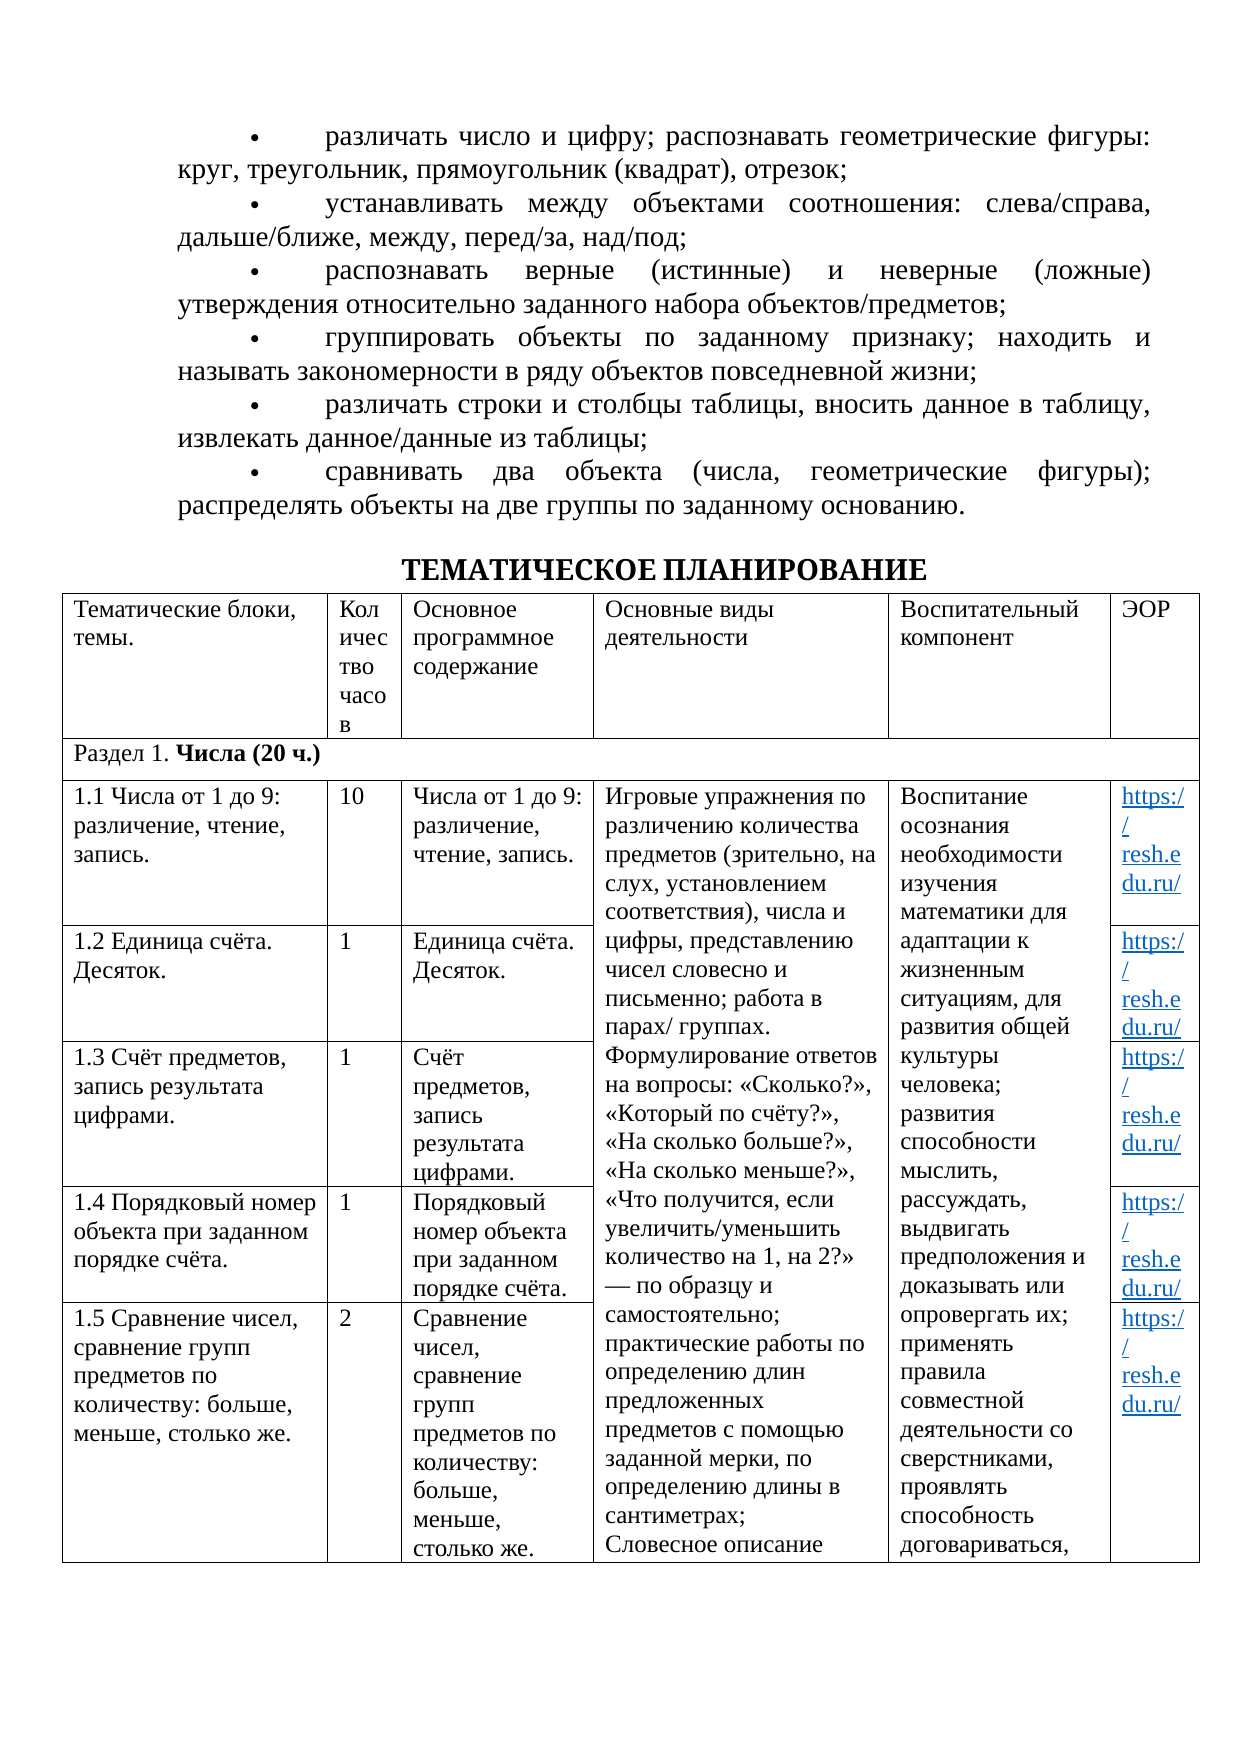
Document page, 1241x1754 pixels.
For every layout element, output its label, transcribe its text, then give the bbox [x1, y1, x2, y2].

table_cell Игровые упражнения по различению количества предметов (зрительно, на слух, установлением соответствия), числа и цифры, представлению чисел словесно и письменно; работа в парах/ группах. Формулирование ответов на вопросы: «Сколько?», «Который по счёту?», «На сколько больше?», «На сколько меньше?», «Что получится, если увеличить/уменьшить количество на 1, на 2?» — по образцу и самостоятельно; практические работы по определению длин предложенных предметов с помощью заданной мерки, по определению длины в сантиметрах; Словесное описание группы предметов, ряда чисел; чтение и запись по образцу и самостоятельно групп чисел, геометрических фигур в заданном и самостоятельно установленном порядке; обсуждение: назначение знаков в математике, обобщение представлений; цифры; знаки сравнения, равенства, арифметических действий; устная работа: счёт единицами в разном порядке, чтение, упорядочение однозначных и двузначных чисел; счёт по 2, по 5; Работа с таблицей чисел: наблюдение, установление закономерностей в расположении чисел; работа в парах/группах. Формулирование вопросов, связанных с порядком чисел, увеличением/уменьшением числа на несколько единиц, установлением закономерности в ряду чисел; Моделирование учебных ситуаций, связанных с применением представлений о числе в практических ситуациях. Письмо цифр [594, 781, 888, 1562]
table_header ЭОР [1111, 594, 1199, 737]
table_cell 1.2 Единица счёта. Десяток. [63, 926, 327, 1041]
table_cell 1.1 Числа от 1 до 9: различение, чтение, запись. [63, 781, 327, 925]
table_cell 1 [328, 1187, 401, 1302]
table_cell Воспитание осознания необходимости изучения математики для адаптации к жизненным ситуациям, для развития общей культуры человека; развития способности мыслить, рассуждать, выдвигать предположения и доказывать или опровергать их; применять правила совместной деятельности со сверстниками, проявлять способность договариваться, лидировать, следовать указаниям, осознавать личную ответственность и объективно оценивать свой вклад в общий результат [889, 781, 1110, 1562]
list устанавливать между объектами соотношения: слева/справа, дальше/ближе, между, перед/за, над/под; [177, 185, 1152, 252]
table_cell https://resh.edu.ru/ [1111, 1187, 1199, 1302]
table_header Основные виды деятельности [594, 594, 888, 737]
table_header Тематические блоки, темы. [63, 594, 327, 737]
table_cell Сравнение чисел, сравнение групп предметов по количеству: больше, меньше, столько же. [402, 1303, 593, 1562]
table_cell 1 [328, 1042, 401, 1186]
table_cell Порядковый номер объекта при заданном порядке счёта. [402, 1187, 593, 1302]
table_cell 10 [328, 781, 401, 925]
list группировать объекты по заданному признаку; находить и называть закономерности в ряду объектов повседневной жизни; [177, 319, 1152, 386]
table_cell https://resh.edu.ru/ [1111, 926, 1199, 1041]
list распознавать верные (истинные) и неверные (ложные) утверждения относительно заданного набора объектов/предметов; [177, 252, 1152, 319]
table_cell 1.3 Счёт предметов, запись результата цифрами. [63, 1042, 327, 1186]
list различать число и цифру; распознавать геометрические фигуры: круг, треугольник, прямоугольник (квадрат), отрезок; [177, 118, 1152, 185]
text ТЕМАТИЧЕСКОЕ ПЛАНИРОВАНИЕ [177, 554, 1152, 588]
table_cell 1.5 Сравнение чисел, сравнение групп предметов по количеству: больше, меньше, столько же. [63, 1303, 327, 1562]
table_cell Числа от 1 до 9: различение, чтение, запись. [402, 781, 593, 925]
list различать строки и столбцы таблицы, вносить данное в таблицу, извлекать данное/данные из таблицы; [177, 386, 1152, 453]
table_cell https://resh.edu.ru/ [1111, 1042, 1199, 1186]
table_cell 1 [328, 926, 401, 1041]
table_cell 2 [328, 1303, 401, 1562]
table_cell 1.4 Порядковый номер объекта при заданном порядке счёта. [63, 1187, 327, 1302]
table_cell Счёт предметов, запись результата цифрами. [402, 1042, 593, 1186]
table_header Количество часов [328, 594, 401, 737]
table_cell Раздел 1. Числа (20 ч.) [63, 739, 1199, 780]
table_header Воспитательный компонент [889, 594, 1110, 737]
table_cell https://resh.edu.ru/ [1111, 781, 1199, 925]
list сравнивать два объекта (числа, геометрические фигуры); распределять объекты на две группы по заданному основанию. [177, 453, 1152, 521]
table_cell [1111, 1303, 1199, 1562]
table_cell Единица счёта. Десяток. [402, 926, 593, 1041]
table_header Основное программное содержание [402, 594, 593, 737]
